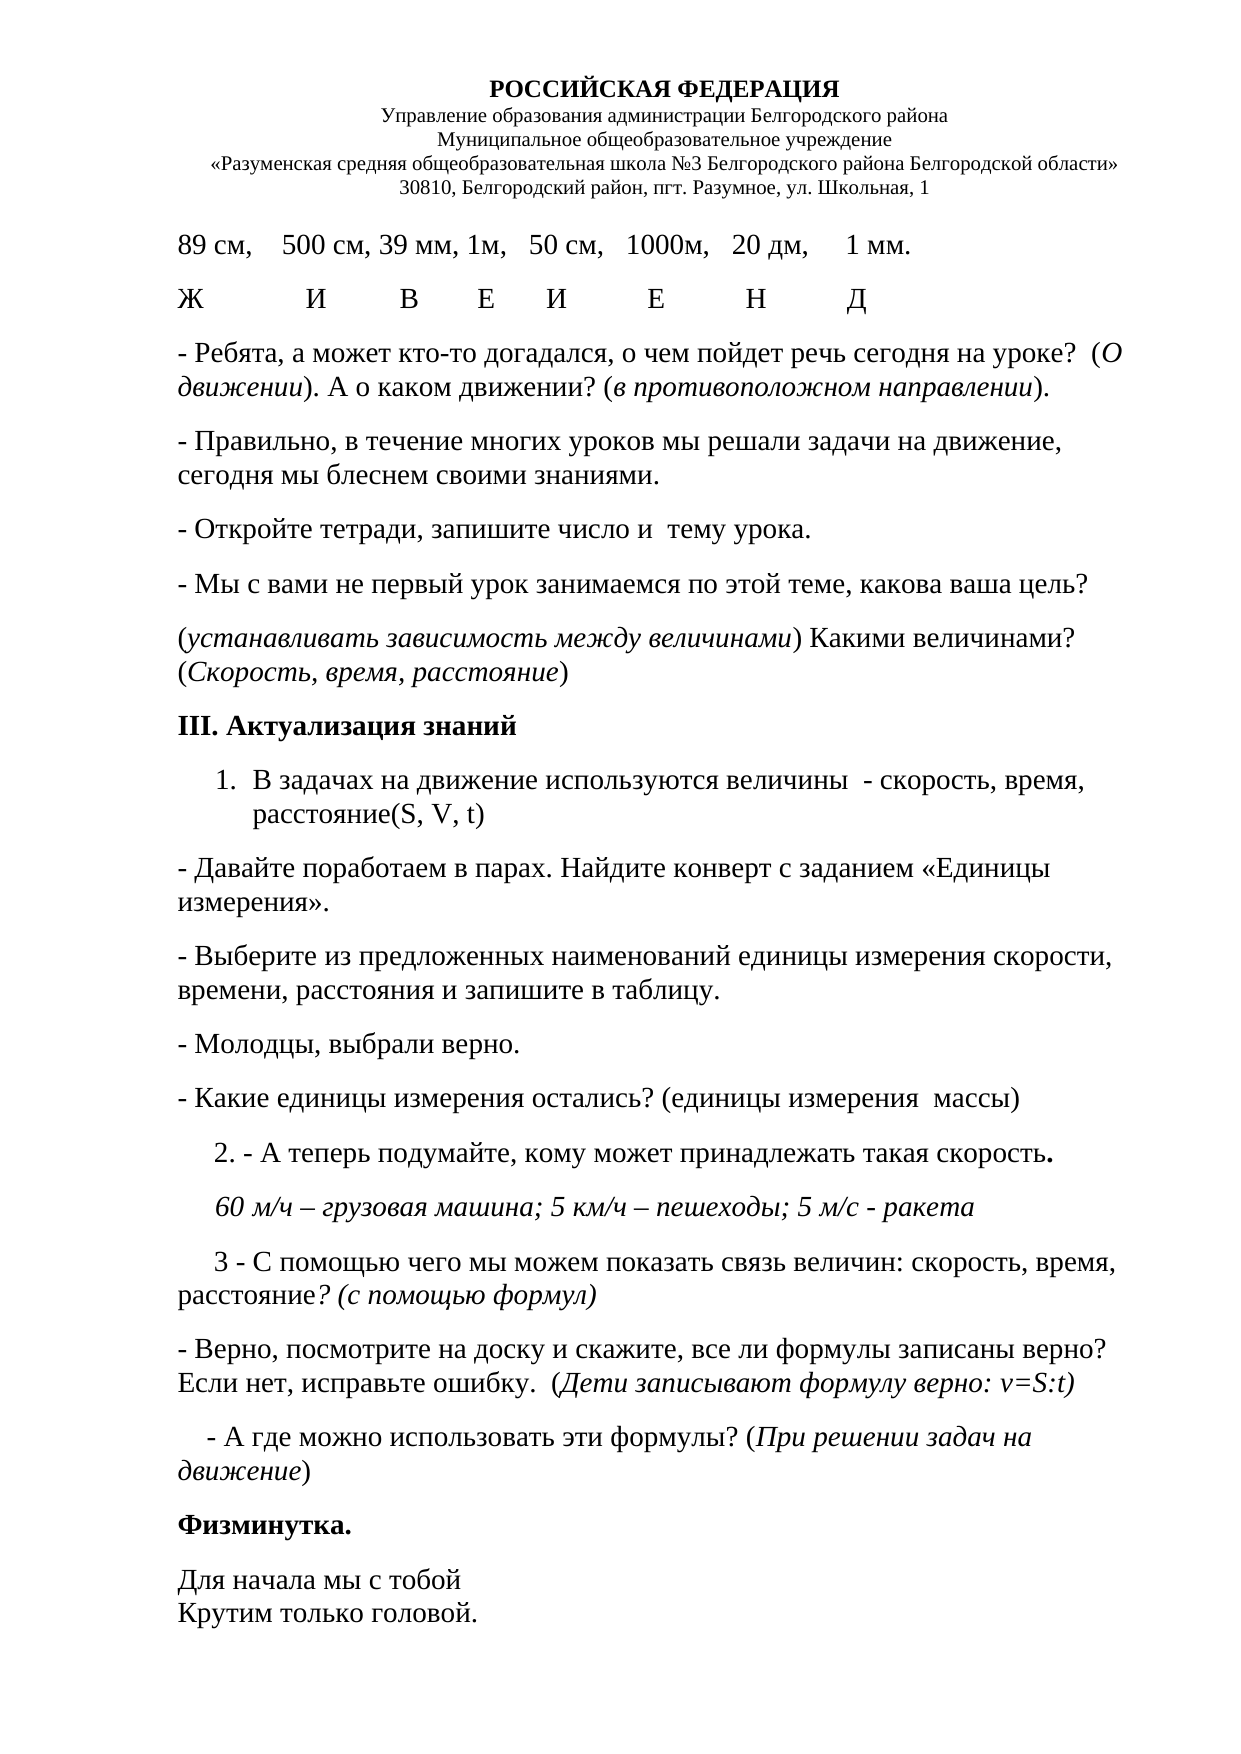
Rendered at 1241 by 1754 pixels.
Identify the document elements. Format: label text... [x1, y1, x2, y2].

text 89 см, 500 см, 39 мм, 1м, 50 см, 1000м, 20 дм, 1 мм. [177, 227, 1152, 260]
text Физминутка. [177, 1507, 1152, 1541]
text Ж И В Е И Е Н Д [177, 281, 1152, 315]
text - Молодцы, выбрали верно. [177, 1026, 1152, 1060]
text (устанавливать зависимость между величинами) Какими величинами? (Скорость, время, расстояние) [177, 620, 1152, 687]
text - Какие единицы измерения остались? (единицы измерения массы) [177, 1081, 1152, 1114]
text - Верно, посмотрите на доску и скажите, все ли формулы записаны верно? Если нет, исправьте ошибку. (Дети записывают формулу верно: v=S:t) [177, 1332, 1152, 1399]
text Для начала мы с тобой [177, 1562, 1152, 1595]
text - Ребята, а может кто-то догадался, о чем пойдет речь сегодня на уроке? (О движении). А о каком движении? (в противоположном направлении). [177, 336, 1152, 403]
text 3 - С помощью чего мы можем показать связь величин: скорость, время, расстояние? (с помощью формул) [177, 1244, 1152, 1311]
text - А где можно использовать эти формулы? (При решении задач на движение) [177, 1419, 1152, 1487]
text - Выберите из предложенных наименований единицы измерения скорости, времени, расстояния и запишите в таблицу. [177, 938, 1152, 1005]
text 2. - А теперь подумайте, кому может принадлежать такая скорость. [177, 1135, 1152, 1168]
text - Давайте поработаем в парах. Найдите конверт с заданием «Единицы измерения». [177, 850, 1152, 917]
list м/ч – грузовая машина; – пешеходы; 5 м/с - ракета [215, 1189, 1152, 1223]
list В задачах на движение используются величины - скорость, время, расстояние(S, V, t) [215, 762, 1152, 829]
text - Мы с вами не первый урок занимаемся по этой теме, какова ваша цель? [177, 566, 1152, 599]
text Крутим только головой. [177, 1595, 1152, 1629]
text - Правильно, в течение многих уроков мы решали задачи на движение, сегодня мы блеснем своими знаниями. [177, 423, 1152, 491]
text III. Актуализация знаний [177, 708, 1152, 742]
text - Откройте тетради, запишите число и тему урока. [177, 511, 1152, 545]
